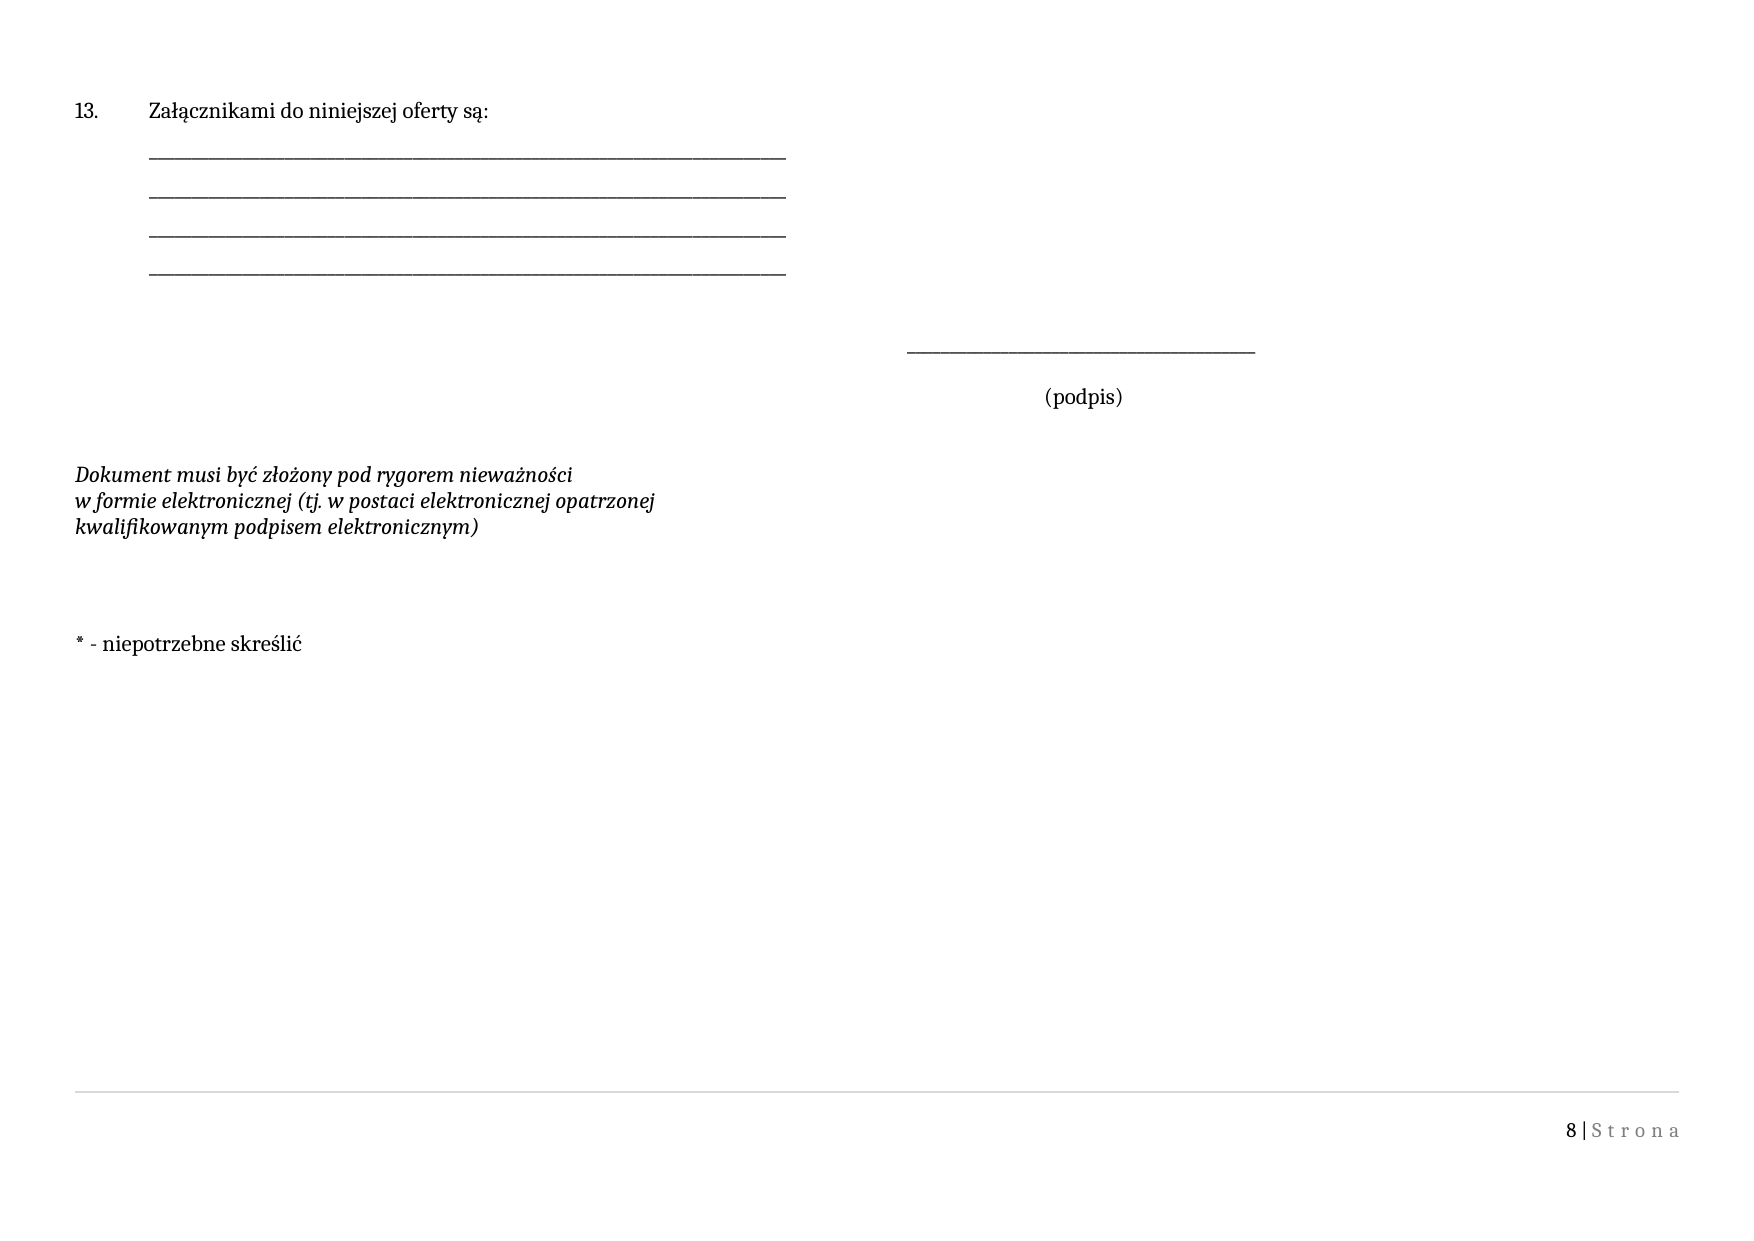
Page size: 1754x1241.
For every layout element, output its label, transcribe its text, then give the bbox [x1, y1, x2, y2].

text ___________________________________________________________________________ [149, 253, 1679, 280]
text * - niepotrzebne skreślić [75, 631, 1679, 657]
text ___________________________________________________________________________ [149, 214, 1679, 241]
text ___________________________________________________________________________ [149, 137, 1679, 163]
text Dokument musi być złożony pod rygorem nieważności w formie elektronicznej (tj. w postaci elektronicznej opatrzonej kwalifikowanym podpisem elektronicznym) [75, 461, 1679, 541]
text 13. Załącznikami do niniejszej oferty są: [75, 98, 1679, 124]
text ___________________________________________________________________________ [149, 176, 1679, 202]
text _________________________________________ (podpis) [488, 331, 1679, 410]
